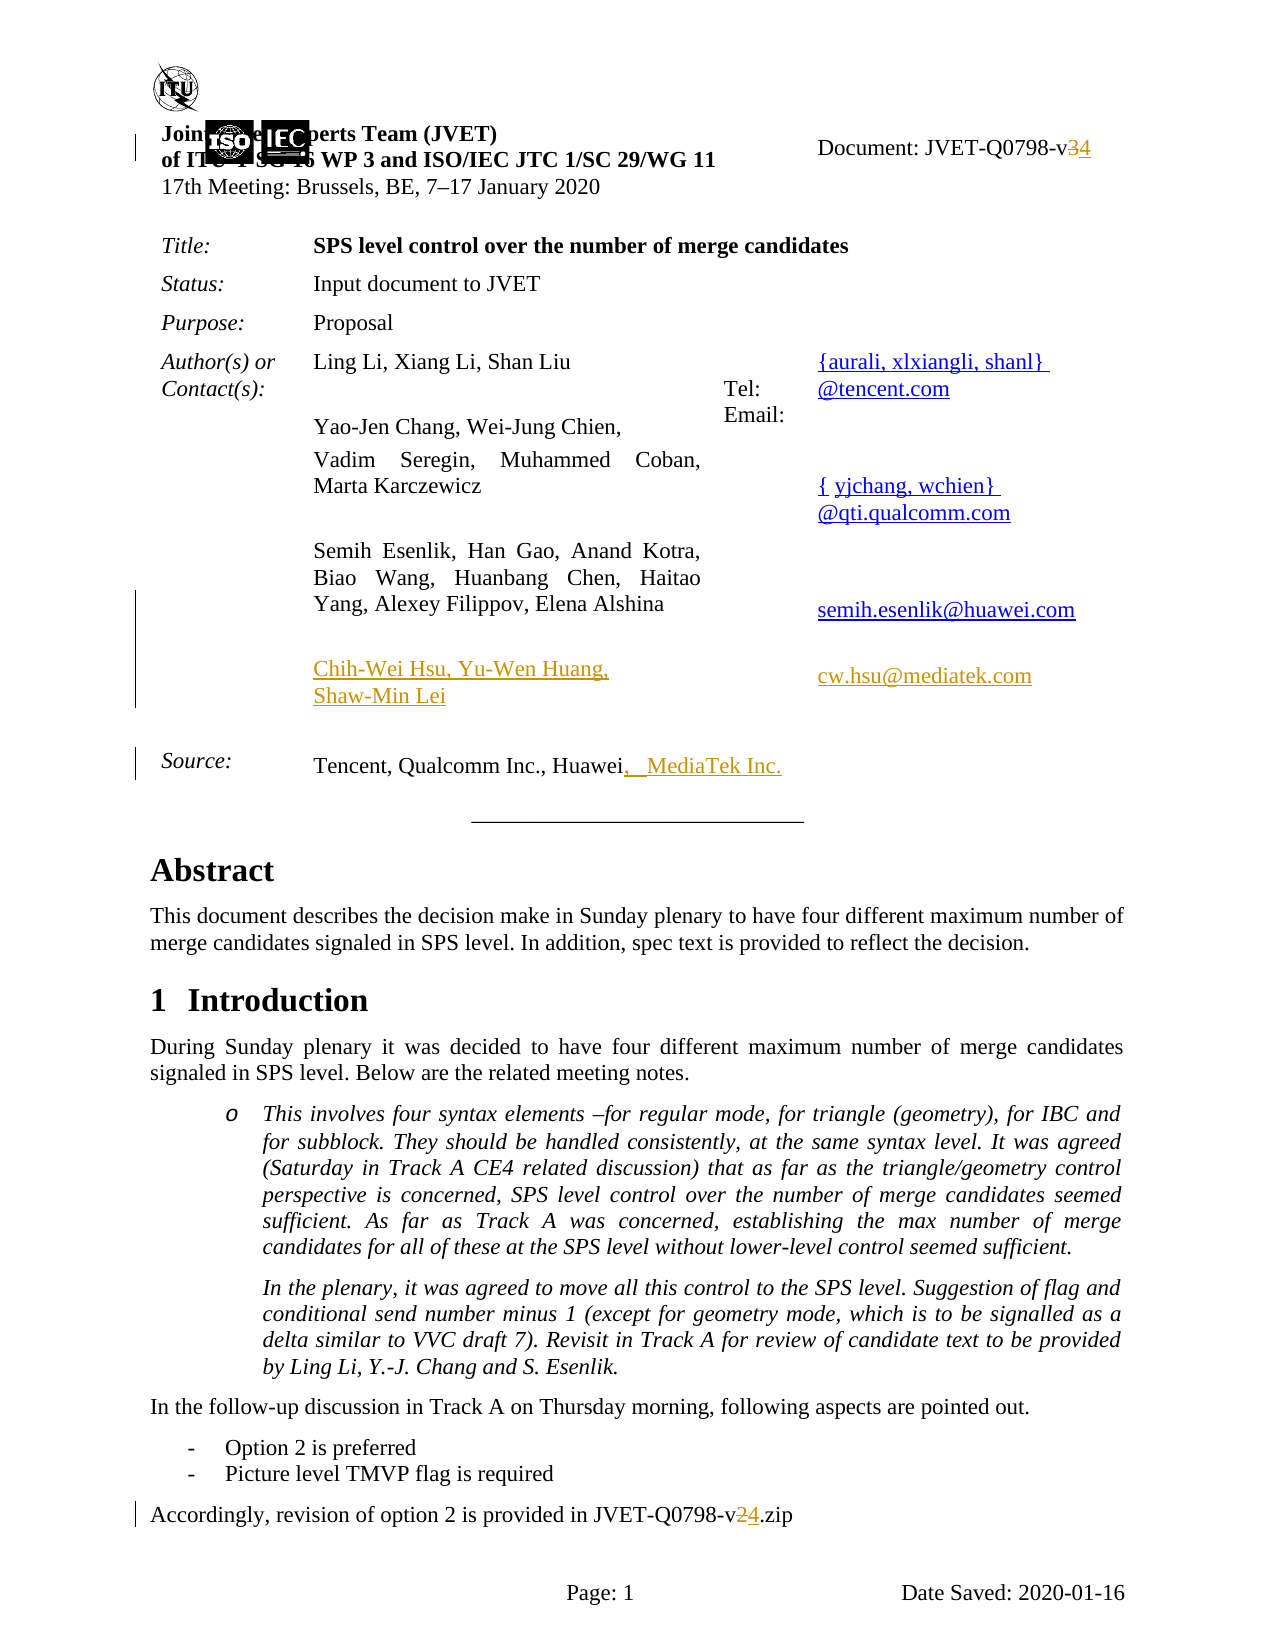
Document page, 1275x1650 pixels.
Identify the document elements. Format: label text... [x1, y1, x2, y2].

table_cell Source: [150, 741, 302, 786]
list Option 2 is preferred [187, 1434, 1125, 1460]
text This document describes the decision make in Sunday plenary to have four different maximum number of merge candidates signaled in SPS level. In addition, spec text is provided to reflect the decision. [150, 903, 1125, 955]
picture [261, 120, 310, 164]
table_cell Tel: Email: [713, 342, 806, 741]
table_cell Ling Li, Xiang Li, Shan Liu Yao-Jen Chang, Wei-Jung Chien, Vadim Seregin, Muhammed Coban, Marta Karczewicz Semih Esenlik, Han Gao, Anand Kotra, Biao Wang, Huanbang Chen, Haitao Yang, Alexey Filippov, Elena Alshina [302, 342, 712, 741]
table_header SPS level control over the number of merge candidates [302, 225, 1125, 264]
text _____________________________ [150, 799, 1125, 825]
table_cell Purpose: [150, 303, 302, 342]
text During Sunday plenary it was decided to have four different maximum number of merge candidates signaled in SPS level. Below are the related meeting notes. [150, 1033, 1125, 1086]
table_header Title: [150, 225, 302, 264]
table_cell Tencent, Qualcomm Inc., Huawei [302, 741, 1125, 786]
picture [205, 120, 254, 164]
subtitle Abstract [150, 850, 1125, 888]
text In the follow-up discussion in Track A on Thursday morning, following aspects are pointed out. [150, 1393, 1125, 1420]
list This involves four syntax elements –for regular mode, for triangle (geometry), for IBC and for subblock. They should be handled consistently, at the same syntax level. It was agreed (Saturday in Track A CE4 related discussion) that as far as the triangle/geometry control perspective is concerned, SPS level control over the number of merge candidates seemed sufficient. As far as Track A was concerned, establishing the max number of merge candidates for all of these at the SPS level without lower-level control seemed sufficient. [225, 1100, 1125, 1260]
text In the plenary, it was agreed to move all this control to the SPS level. Suggestion of flag and conditional send number minus 1 (except for geometry mode, which is to be signalled as a delta similar to VVC draft 7). Revisit in Track A for review of candidate text to be provided by Ling Li, Y.-J. Chang and S. Esenlik. [262, 1274, 1125, 1379]
table_header Document: JVET-Q0798-v [806, 120, 1125, 199]
subtitle Introduction [150, 980, 1125, 1019]
table_cell Input document to JVET [302, 264, 1125, 303]
table_cell {aurali, xlxiangli, shanl} @tencent.com { yjchang, wchien} @qti.qualcomm.com semih.esenlik@huawei.com [806, 342, 1125, 741]
list Picture level TMVP flag is required [187, 1460, 1125, 1487]
table_cell Author(s) or Contact(s): [150, 342, 302, 741]
table_header Joint Video Experts Team (JVET) of ITU-T SG 16 WP 3 and ISO/IEC JTC 1/SC 29/WG 11 17th Meeting: Brussels, BE, 7–17 January 2020 [150, 120, 806, 199]
table_cell Proposal [302, 303, 1125, 342]
table_cell Status: [150, 264, 302, 303]
text Accordingly, revision of option 2 is provided in JVET-Q0798-v.zip [150, 1501, 1125, 1527]
